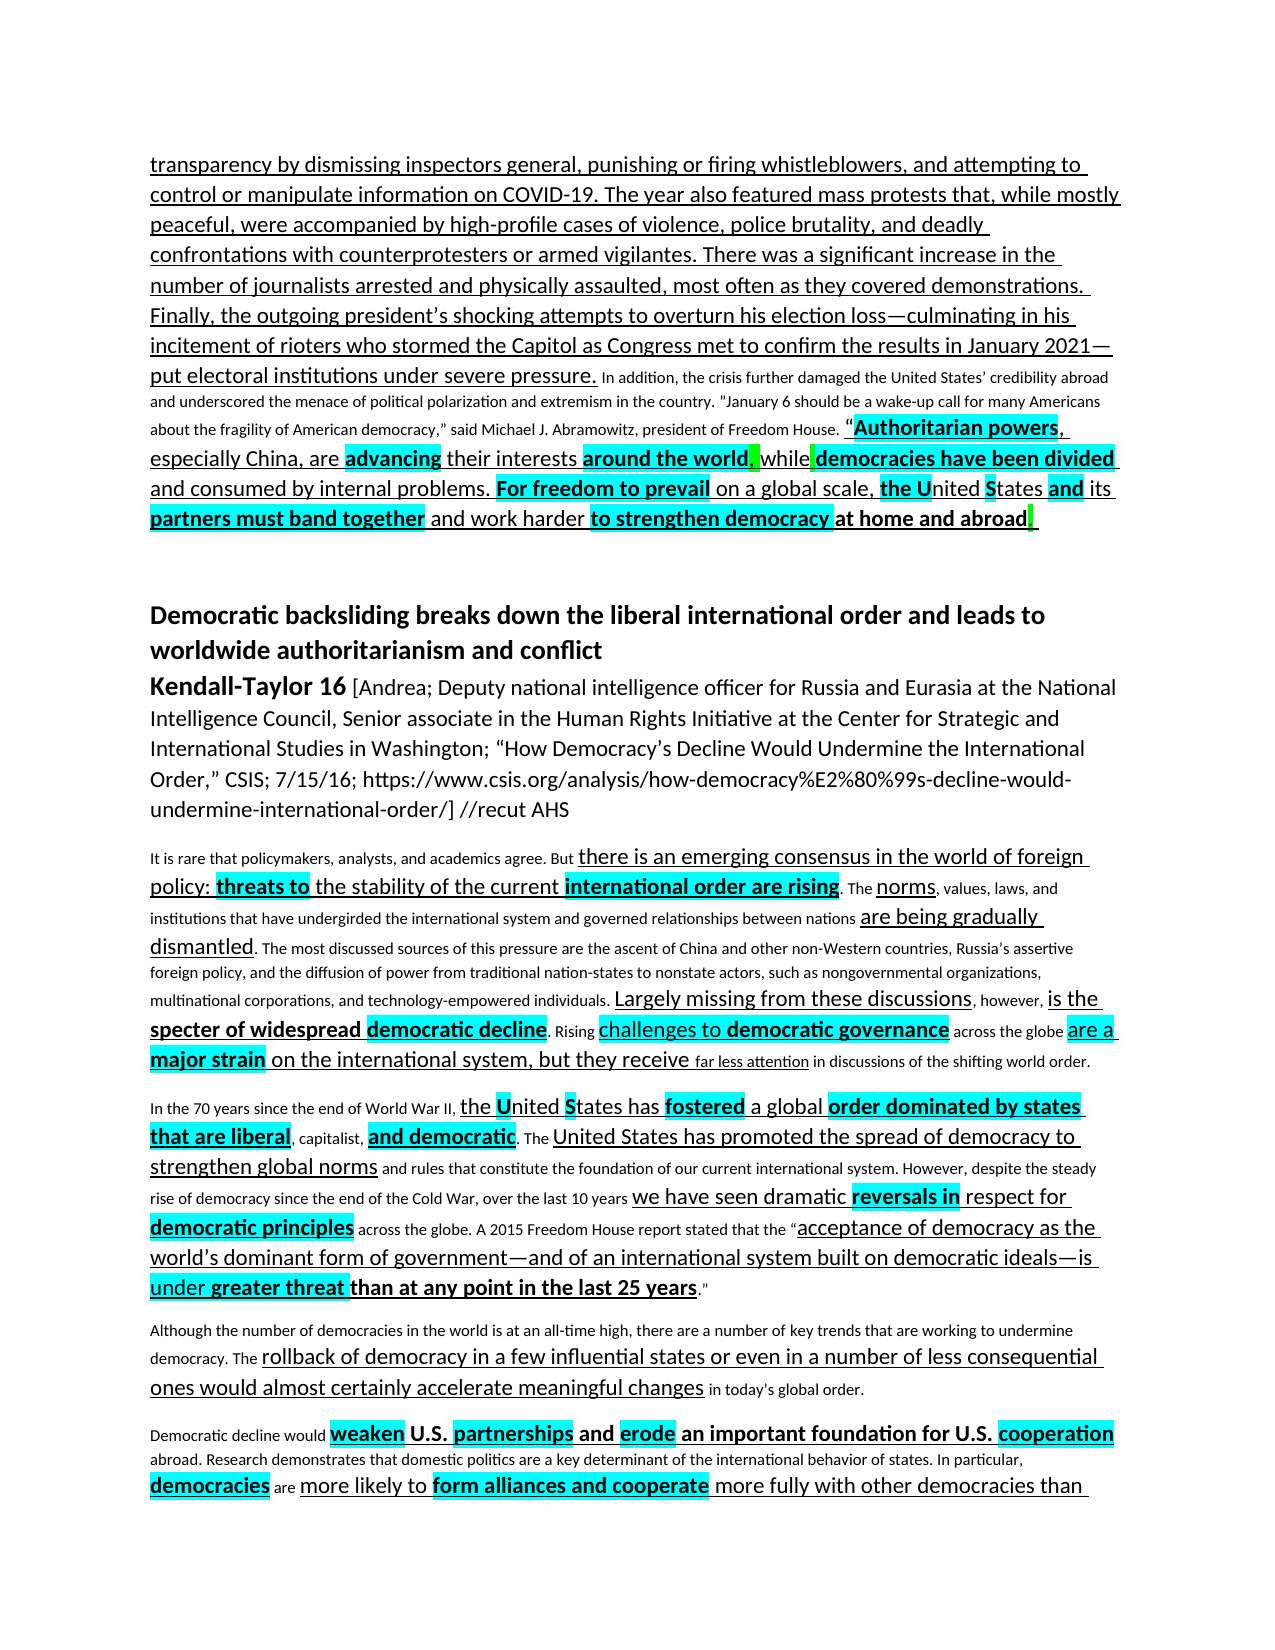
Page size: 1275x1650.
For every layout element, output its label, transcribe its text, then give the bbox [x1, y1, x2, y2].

text Kendall-Taylor 16 [Andrea; Deputy national intelligence officer for Russia and Eurasia at the National Intelligence Council, Senior associate in the Human Rights Initiative at the Center for Strategic and International Studies in Washington; “How Democracy’s Decline Would Undermine the International Order,” CSIS; 7/15/16; https://www.csis.org/analysis/how-democracy%E2%80%99s-decline-would-undermine-international-order/] //recut AHS [150, 669, 1125, 823]
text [150, 150, 1125, 532]
subtitle Democratic backsliding breaks down the liberal international order and leads to worldwide authoritarianism and conflict [150, 598, 1125, 667]
text In the 70 years since the end of World War II, the United States has fostered a global order dominated by states that are liberal, capitalist, and democratic. The United States has promoted the spread of democracy to strengthen global norms and rules that constitute the foundation of our current international system. However, despite the steady rise of democracy since the end of the Cold War, over the last 10 years we have seen dramatic reversals in respect for democratic principles across the globe. A 2015 Freedom House report stated that the “acceptance of democracy as the world’s dominant form of government—and of an international system built on democratic ideals—is under greater threat than at any point in the last 25 years.” [150, 1092, 1125, 1301]
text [150, 1419, 1125, 1500]
text Although the number of democracies in the world is at an all-time high, there are a number of key trends that are working to undermine democracy. The rollback of democracy in a few influential states or even in a number of less consequential ones would almost certainly accelerate meaningful changes in today’s global order. [150, 1320, 1125, 1401]
text It is rare that policymakers, analysts, and academics agree. But there is an emerging consensus in the world of foreign policy: threats to the stability of the current international order are rising. The norms, values, laws, and institutions that have undergirded the international system and governed relationships between nations are being gradually dismantled. The most discussed sources of this pressure are the ascent of China and other non-Western countries, Russia’s assertive foreign policy, and the diffusion of power from traditional nation-states to nonstate actors, such as nongovernmental organizations, multinational corporations, and technology-empowered individuals. Largely missing from these discussions, however, is the specter of widespread democratic decline. Rising challenges to democratic governance across the globe are a major strain on the international system, but they receive far less attention in discussions of the shifting world order. [150, 842, 1125, 1073]
